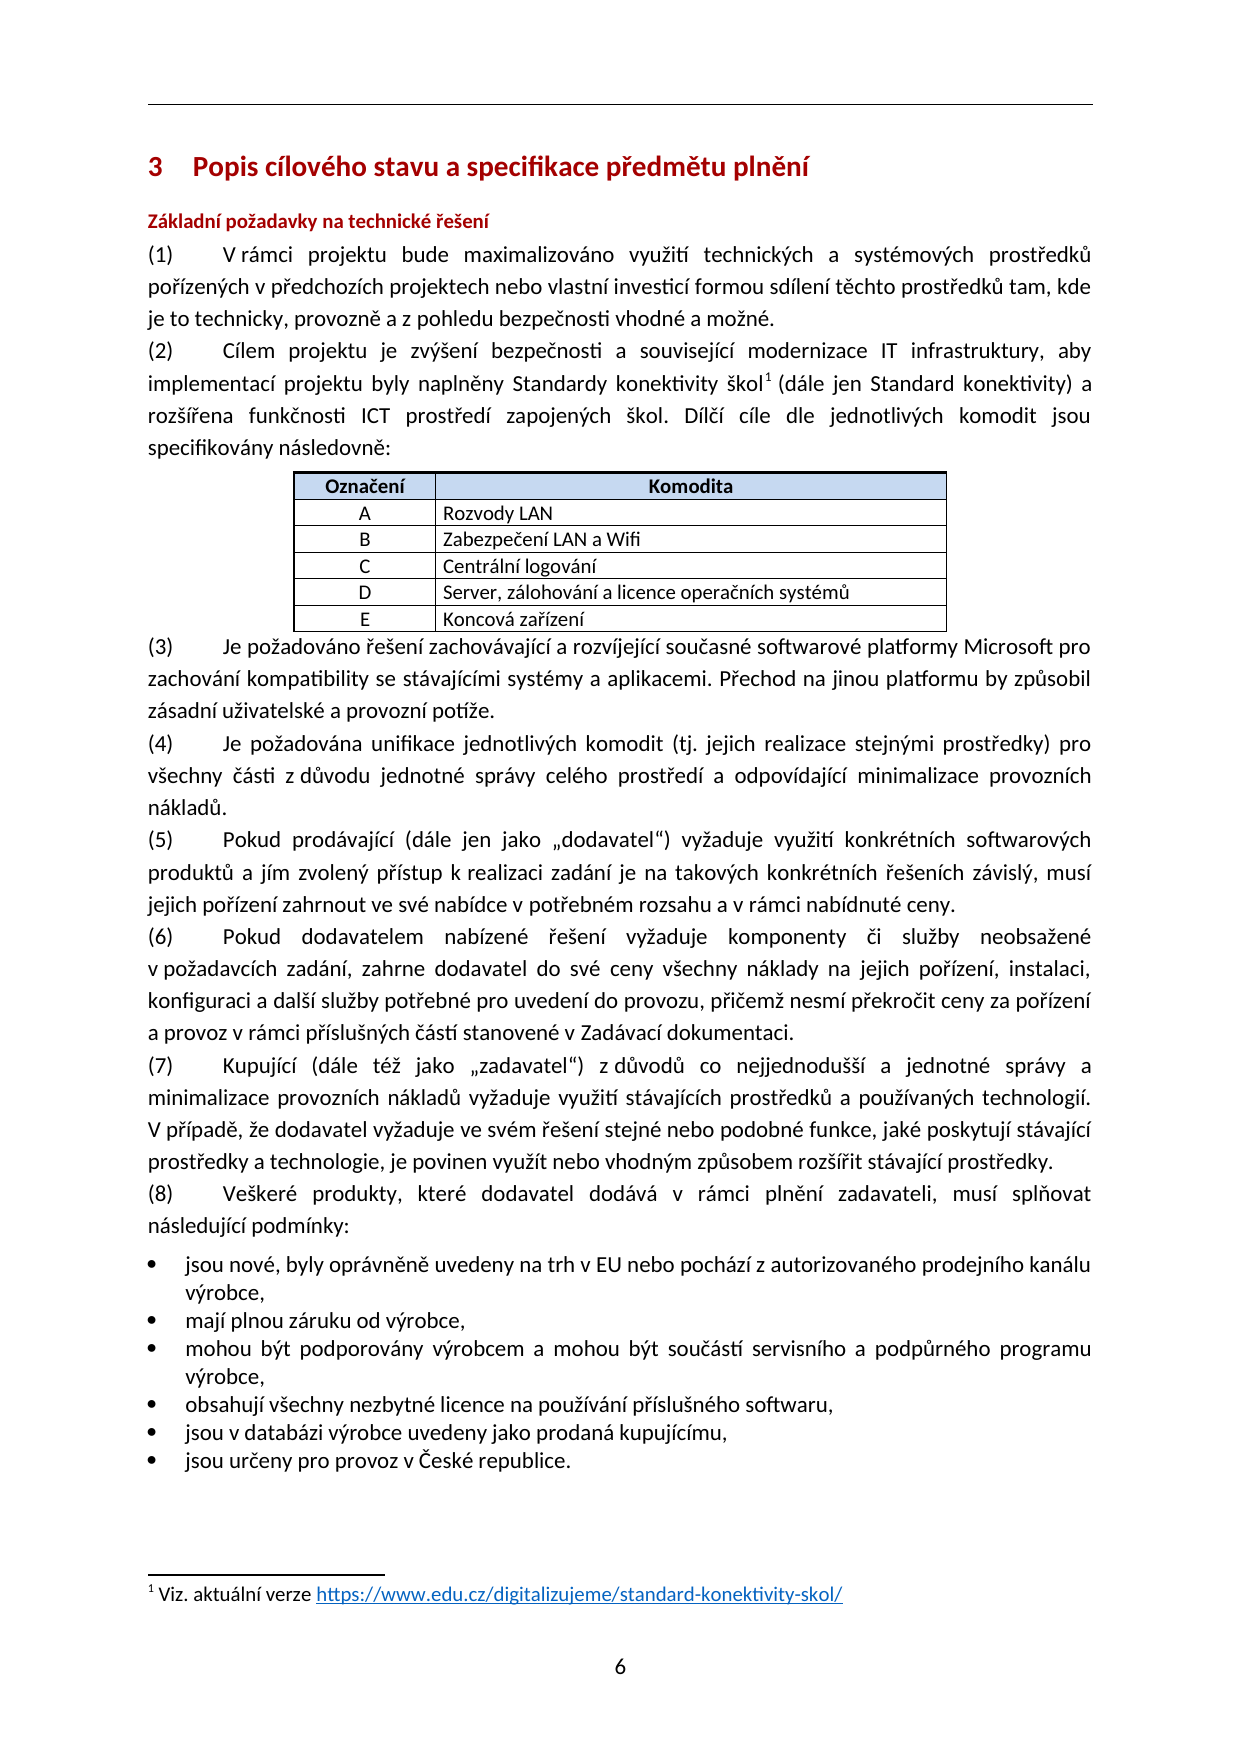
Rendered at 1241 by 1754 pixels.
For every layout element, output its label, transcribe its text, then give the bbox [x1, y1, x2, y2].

list Veškeré produkty, které dodavatel dodává v rámci plnění zadavateli, musí splňovat následující podmínky: [148, 1179, 1093, 1240]
list Kupující (dále též jako „zadavatel“) z důvodů co nejjednodušší a jednotné správy a minimalizace provozních nákladů vyžaduje využití stávajících prostředků a používaných technologií. V případě, že dodavatel vyžaduje ve svém řešení stejné nebo podobné funkce, jaké poskytují stávající prostředky a technologie, je povinen využít nebo vhodným způsobem rozšířit stávající prostředky. [148, 1051, 1093, 1175]
list Je požadováno řešení zachovávající a rozvíjející současné softwarové platformy Microsoft pro zachování kompatibility se stávajícími systémy a aplikacemi. Přechod na jinou platformu by způsobil zásadní uživatelské a provozní potíže. [148, 632, 1093, 725]
list V rámci projektu bude maximalizováno využití technických a systémových prostředků pořízených v předchozích projektech nebo vlastní investicí formou sdílení těchto prostředků tam, kde je to technicky, provozně a z pohledu bezpečnosti vhodné a možné. [148, 240, 1093, 332]
list Pokud dodavatelem nabízené řešení vyžaduje komponenty či služby neobsažené v požadavcích zadání, zahrne dodavatel do své ceny všechny náklady na jejich pořízení, instalaci, konfiguraci a další služby potřebné pro uvedení do provozu, přičemž nesmí překročit ceny za pořízení a provoz v rámci příslušných částí stanovené v Zadávací dokumentaci. [148, 922, 1093, 1047]
list obsahují všechny nezbytné licence na používání příslušného softwaru, [148, 1390, 1093, 1418]
table_cell C [295, 553, 435, 578]
subtitle Základní požadavky na technické řešení [148, 208, 1093, 234]
list jsou v databázi výrobce uvedeny jako prodaná kupujícímu, [148, 1418, 1093, 1446]
list jsou určeny pro provoz v České republice. [148, 1446, 1093, 1474]
table_cell Koncová zařízení [436, 606, 946, 631]
table_cell A [295, 500, 435, 525]
list mohou být podporovány výrobcem a mohou být součástí servisního a podpůrného programu výrobce, [148, 1334, 1093, 1390]
table_header Komodita [436, 474, 946, 499]
list Je požadována unifikace jednotlivých komodit (tj. jejich realizace stejnými prostředky) pro všechny části z důvodu jednotné správy celého prostředí a odpovídající minimalizace provozních nákladů. [148, 729, 1093, 821]
list Pokud prodávající (dále jen jako „dodavatel“) vyžaduje využití konkrétních softwarových produktů a jím zvolený přístup k realizaci zadání je na takových konkrétních řešeních závislý, musí jejich pořízení zahrnout ve své nabídce v potřebném rozsahu a v rámci nabídnuté ceny. [148, 825, 1093, 918]
subtitle Popis cílového stavu a specifikace předmětu plnění [148, 148, 1093, 183]
table_cell B [295, 526, 435, 552]
table_header Označení [295, 474, 435, 499]
table_cell E [295, 606, 435, 631]
list Cílem projektu je zvýšení bezpečnosti a související modernizace IT infrastruktury, aby implementací projektu byly naplněny Standardy konektivity škol (dále jen Standard konektivity) a rozšířena funkčnosti ICT prostředí zapojených škol. Dílčí cíle dle jednotlivých komodit jsou specifikovány následovně: [148, 336, 1093, 461]
table_cell Rozvody LAN [436, 500, 946, 525]
table_cell Centrální logování [436, 553, 946, 578]
list jsou nové, byly oprávněně uvedeny na trh v EU nebo pochází z autorizovaného prodejního kanálu výrobce, [148, 1250, 1093, 1306]
table_cell D [295, 579, 435, 605]
table_cell Zabezpečení LAN a Wifi [436, 526, 946, 552]
table_cell Server, zálohování a licence operačních systémů [436, 579, 946, 605]
list mají plnou záruku od výrobce, [148, 1306, 1093, 1334]
